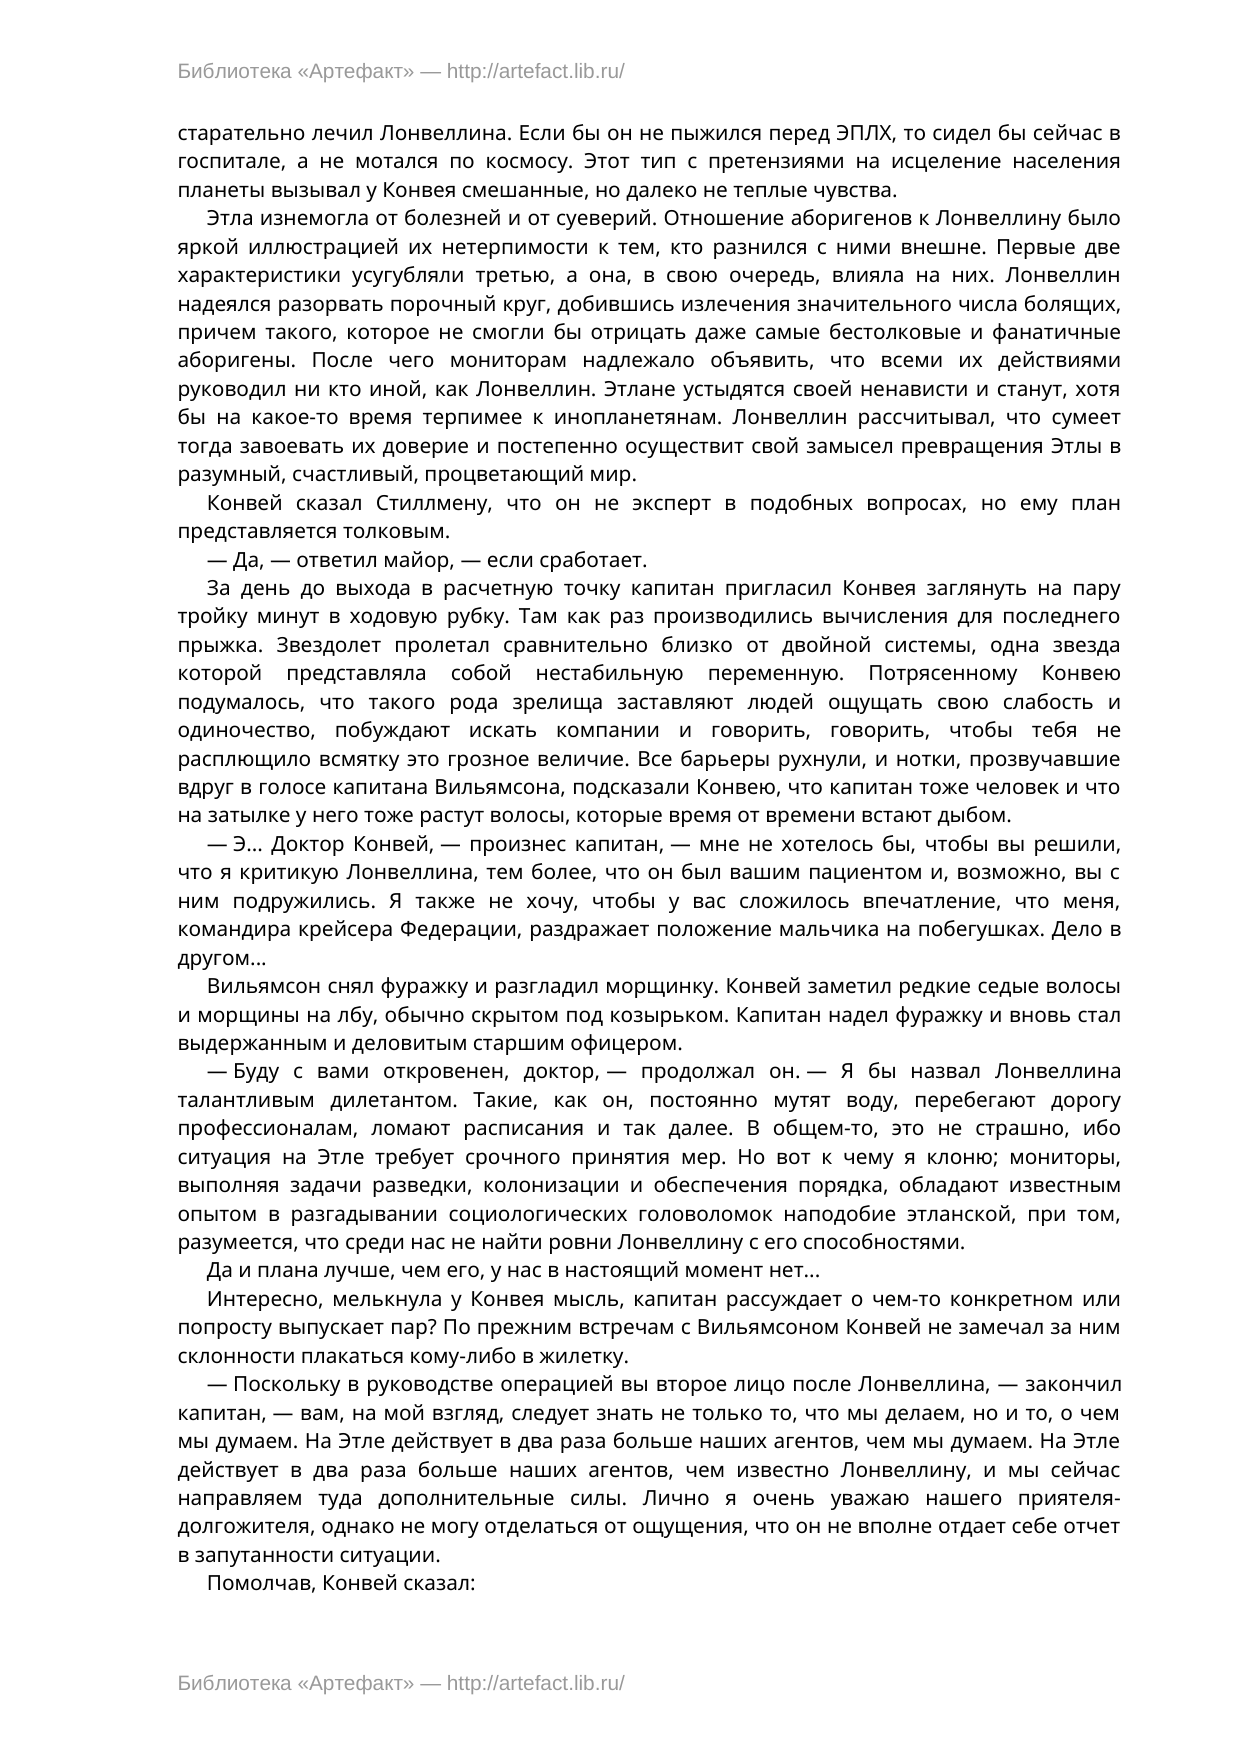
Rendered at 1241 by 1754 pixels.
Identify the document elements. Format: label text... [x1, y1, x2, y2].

text Помолчав, Конвей сказал: [177, 1568, 1122, 1597]
text Конвей сказал Стиллмену, что он не эксперт в подобных вопросах, но ему план представляется толковым. [177, 488, 1122, 545]
text — Поскольку в руководстве операцией вы второе лицо после Лонвеллина, — закончил капитан, — вам, на мой взгляд, следует знать не только то, что мы делаем, но и то, о чем мы думаем. На Этле действует в два раза больше наших агентов, чем мы думаем. На Этле действует в два раза больше наших агентов, чем известно Лонвеллину, и мы сейчас направляем туда дополнительные силы. Лично я очень уважаю нашего приятеля-долгожителя, однако не могу отделаться от ощущения, что он не вполне отдает себе отчет в запутанности ситуации. [177, 1369, 1122, 1568]
text Да и плана лучше, чем его, у нас в настоящий момент нет... [177, 1256, 1122, 1284]
text Интересно, мелькнула у Конвея мысль, капитан рассуждает о чем-то конкретном или попросту выпускает пар? По прежним встречам с Вильямсоном Конвей не замечал за ним склонности плакаться кому-либо в жилетку. [177, 1284, 1122, 1369]
text — Э... Доктор Конвей, — произнес капитан, — мне не хотелось бы, чтобы вы решили, что я критикую Лонвеллина, тем более, что он был вашим пациентом и, возможно, вы с ним подружились. Я также не хочу, чтобы у вас сложилось впечатление, что меня, командира крейсера Федерации, раздражает положение мальчика на побегушках. Дело в другом... [177, 829, 1122, 971]
text Этла изнемогла от болезней и от суеверий. Отношение аборигенов к Лонвеллину было яркой иллюстрацией их нетерпимости к тем, кто разнился с ними внешне. Первые две характеристики усугубляли третью, а она, в свою очередь, влияла на них. Лонвеллин надеялся разорвать порочный круг, добившись излечения значительного числа болящих, причем такого, которое не смогли бы отрицать даже самые бестолковые и фанатичные аборигены. После чего мониторам надлежало объявить, что всеми их действиями руководил ни кто иной, как Лонвеллин. Этлане устыдятся своей ненависти и станут, хотя бы на какое-то время терпимее к инопланетянам. Лонвеллин рассчитывал, что сумеет тогда завоевать их доверие и постепенно осуществит свой замысел превращения Этлы в разумный, счастливый, процветающий мир. [177, 203, 1122, 488]
text — Да, — ответил майор, — если сработает. [177, 545, 1122, 573]
text — Буду с вами откровенен, доктор, — продолжал он. — Я бы назвал Лонвеллина талантливым дилетантом. Такие, как он, постоянно мутят воду, перебегают дорогу профессионалам, ломают расписания и так далее. В общем-то, это не страшно, ибо ситуация на Этле требует срочного принятия мер. Но вот к чему я клоню; мониторы, выполняя задачи разведки, колонизации и обеспечения порядка, обладают известным опытом в разгадывании социологических головоломок наподобие этланской, при том, разумеется, что среди нас не найти ровни Лонвеллину с его способностями. [177, 1057, 1122, 1256]
text Вильямсон снял фуражку и разгладил морщинку. Конвей заметил редкие седые волосы и морщины на лбу, обычно скрытом под козырьком. Капитан надел фуражку и вновь стал выдержанным и деловитым старшим офицером. [177, 971, 1122, 1057]
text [177, 118, 1122, 203]
text За день до выхода в расчетную точку капитан пригласил Конвея заглянуть на пару тройку минут в ходовую рубку. Там как раз производились вычисления для последнего прыжка. Звездолет пролетал сравнительно близко от двойной системы, одна звезда которой представляла собой нестабильную переменную. Потрясенному Конвею подумалось, что такого рода зрелища заставляют людей ощущать свою слабость и одиночество, побуждают искать компании и говорить, говорить, чтобы тебя не расплющило всмятку это грозное величие. Все барьеры рухнули, и нотки, прозвучавшие вдруг в голосе капитана Вильямсона, подсказали Конвею, что капитан тоже человек и что на затылке у него тоже растут волосы, которые время от времени встают дыбом. [177, 573, 1122, 829]
